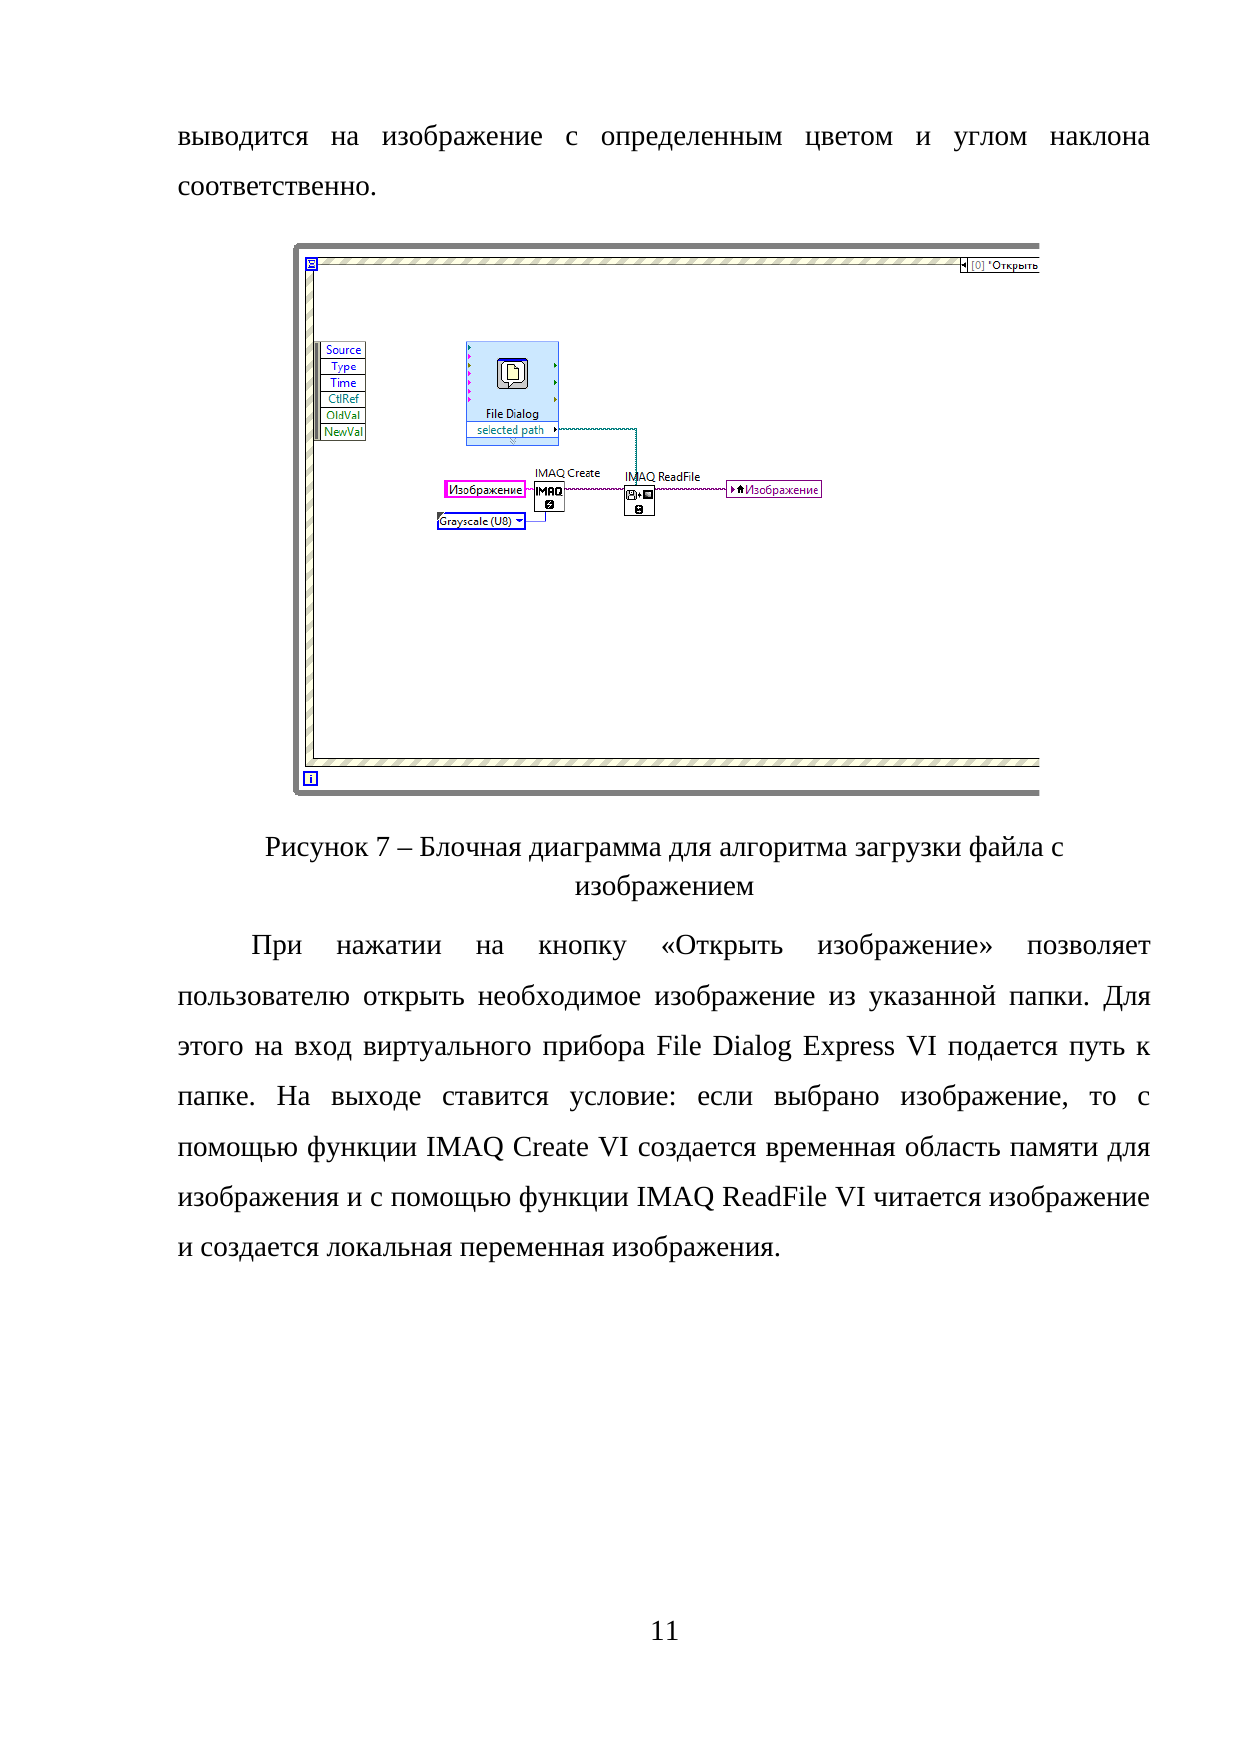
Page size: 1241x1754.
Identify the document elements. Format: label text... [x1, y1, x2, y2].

text При нажатии на кнопку «Открыть изображение» позволяет пользователю открыть необходимое изображение из указанной папки. Для этого на вход виртуального прибора File Dialog Express VI подается путь к папке. На выходе ставится условие: если выбрано изображение, то с помощью функции IMAQ Create VI создается временная область памяти для изображения и с помощью функции IMAQ ReadFile VI читается изображение и создается локальная переменная изображения. [177, 927, 1152, 1263]
picture [289, 239, 1040, 804]
text Рисунок 7 – Блочная диаграмма для алгоритма загрузки файла с изображением [177, 829, 1152, 902]
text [177, 118, 1152, 202]
